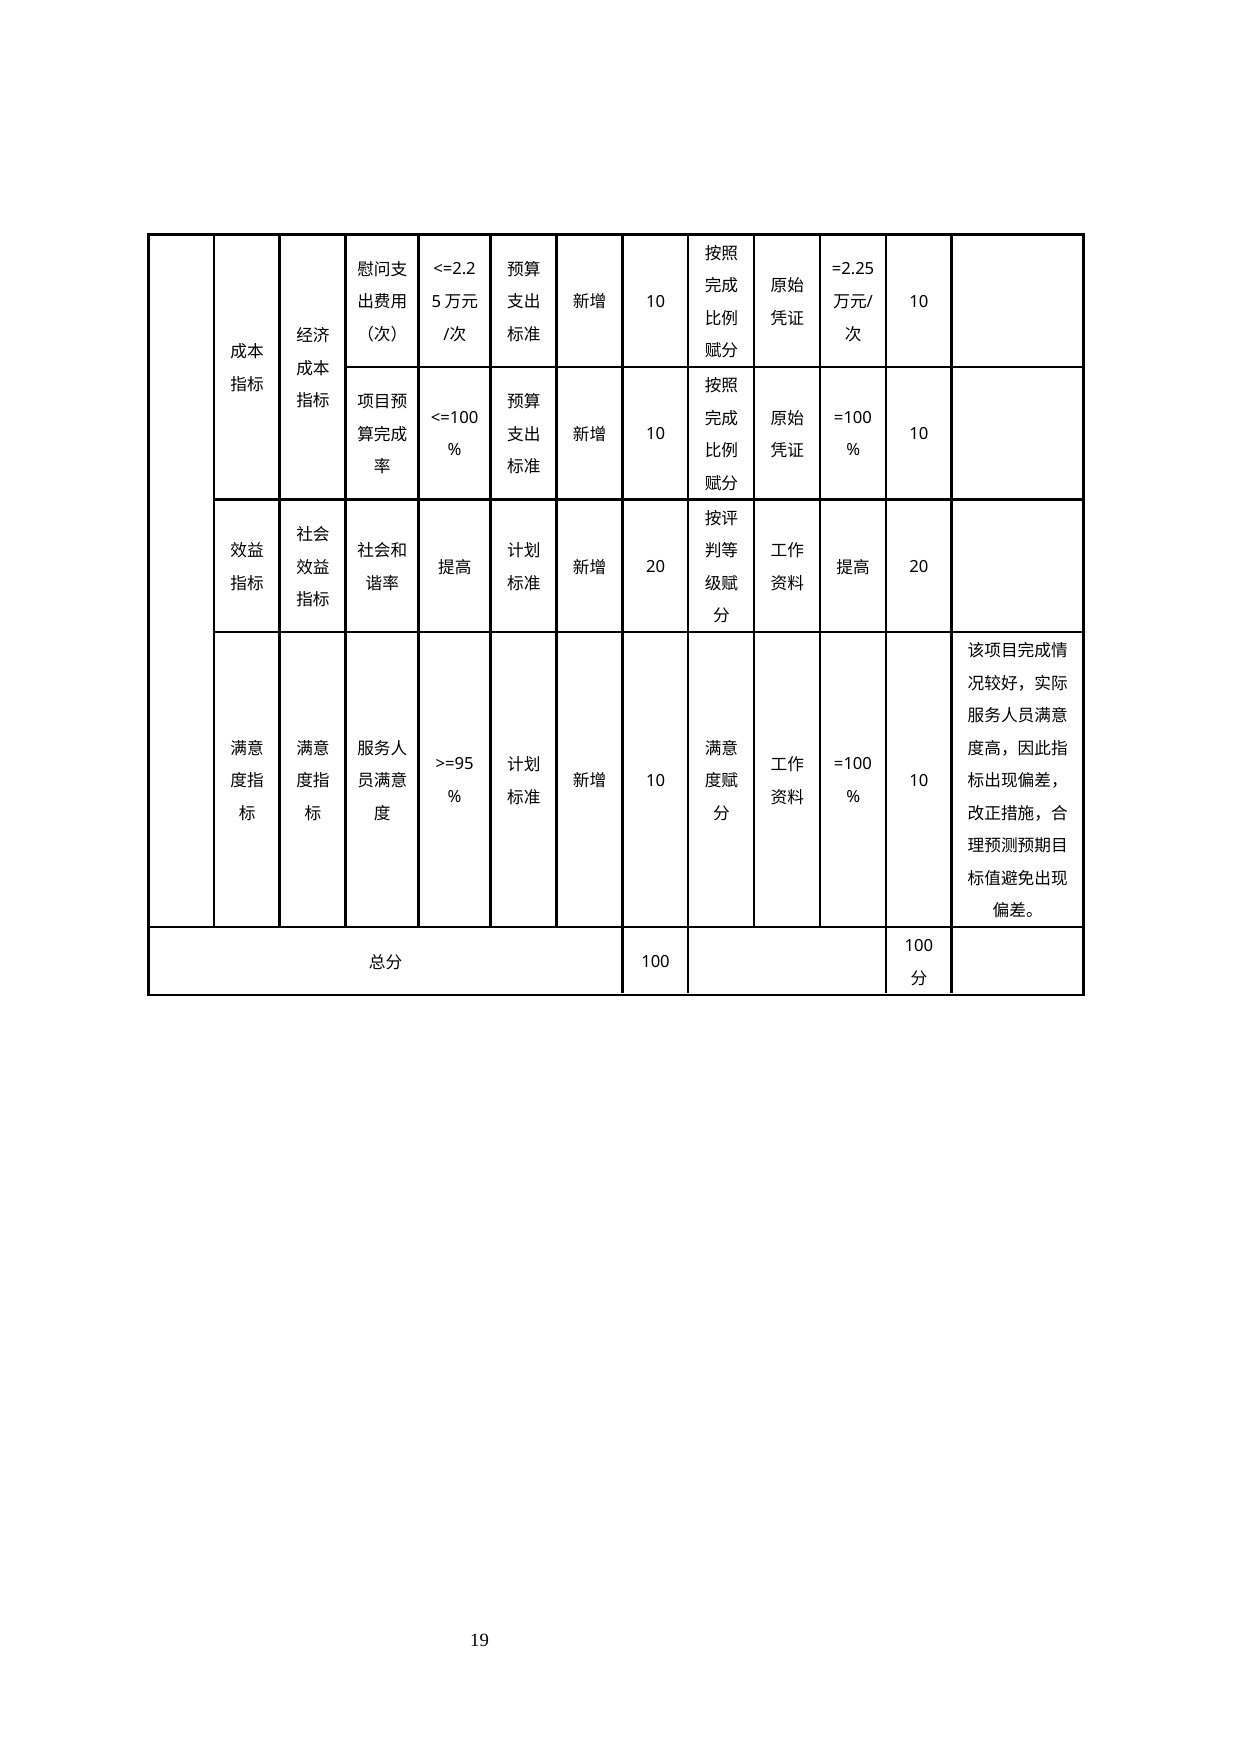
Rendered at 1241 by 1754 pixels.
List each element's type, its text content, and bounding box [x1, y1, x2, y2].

table_cell [953, 368, 1082, 498]
table_cell =2.25万元/次 [821, 236, 885, 366]
table_cell 经济成本指标 [281, 236, 344, 498]
table_cell 提高 [420, 501, 489, 631]
table_cell 新增 [558, 236, 621, 366]
table_cell 按评判等级赋分 [689, 501, 753, 631]
table_cell 满意度赋分 [689, 633, 753, 926]
table_cell <=100% [420, 368, 489, 498]
table_cell 服务人员满意度 [347, 633, 417, 926]
table_cell 项目预算完成率 [347, 368, 417, 498]
table_cell 预算支出标准 [492, 236, 555, 366]
table_cell 满意度指标 [281, 633, 344, 926]
table_cell 10 [624, 236, 687, 366]
table_cell 100分 [887, 928, 950, 993]
table_cell 20 [624, 501, 687, 631]
table_cell 按照完成比例赋分 [689, 368, 753, 498]
table_cell [689, 928, 885, 993]
table_cell 效益指标 [215, 501, 278, 631]
table_cell 总分 [150, 928, 621, 993]
table_cell =100% [821, 633, 885, 926]
table_cell 20 [887, 501, 950, 631]
table_cell =100% [821, 368, 885, 498]
table_cell 该项目完成情况较好，实际服务人员满意度高，因此指标出现偏差，改正措施，合理预测预期目标值避免出现偏差。 [953, 633, 1082, 926]
table_cell >=95% [420, 633, 489, 926]
table_cell 新增 [558, 633, 621, 926]
table_cell 新增 [558, 501, 621, 631]
table_cell 100 [624, 928, 687, 993]
table_cell 提高 [821, 501, 885, 631]
table_cell 按照完成比例赋分 [689, 236, 753, 366]
table_cell 10 [624, 368, 687, 498]
table_cell 10 [887, 633, 950, 926]
table_cell [953, 501, 1082, 631]
table_cell 计划标准 [492, 501, 555, 631]
table_cell 原始凭证 [755, 368, 819, 498]
table_cell 工作资料 [755, 633, 819, 926]
table_cell 原始凭证 [755, 236, 819, 366]
table_cell 社会和谐率 [347, 501, 417, 631]
table_cell 成本指标 [215, 236, 278, 498]
table_cell 10 [887, 236, 950, 366]
table_cell 社会效益指标 [281, 501, 344, 631]
table_cell 新增 [558, 368, 621, 498]
table_cell 10 [887, 368, 950, 498]
table_cell 慰问支出费用（次） [347, 236, 417, 366]
table_cell 10 [624, 633, 687, 926]
table_cell [953, 236, 1082, 366]
table_cell 工作资料 [755, 501, 819, 631]
table_cell 计划标准 [492, 633, 555, 926]
table_cell 预算支出标准 [492, 368, 555, 498]
table_cell [953, 928, 1082, 993]
table_cell 满意度指标 [215, 633, 278, 926]
table_cell <=2.25万元/次 [420, 236, 489, 366]
